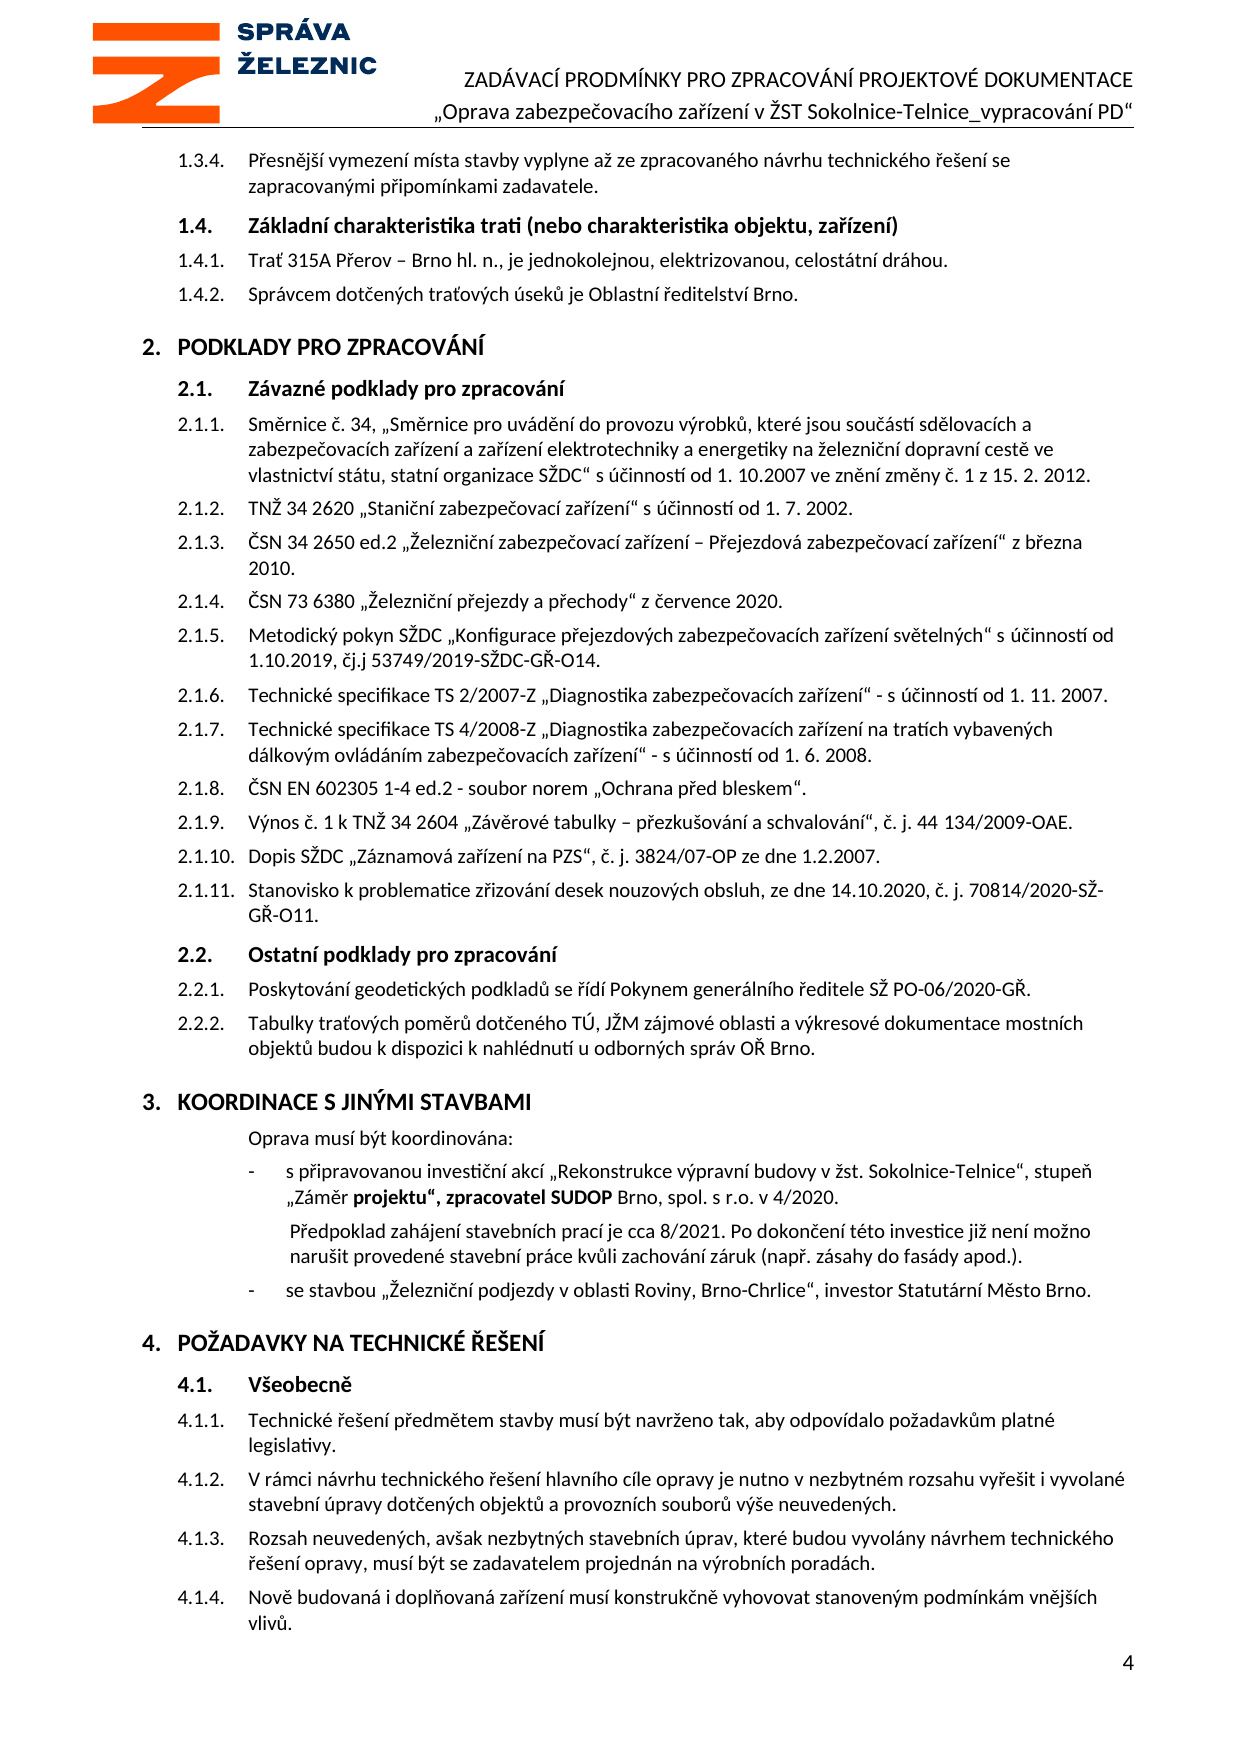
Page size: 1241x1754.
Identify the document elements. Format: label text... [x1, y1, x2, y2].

text Základní charakteristika trati (nebo charakteristika objektu, zařízení) [177, 211, 1134, 239]
text Požadavky na technické řešení [142, 1327, 1134, 1358]
text Nově budovaná i doplňovaná zařízení musí konstrukčně vyhovovat stanoveným podmínkám vnějších vlivů. [177, 1584, 1134, 1635]
list Technické řešení předmětem stavby musí být navrženo tak, aby odpovídalo požadavkům platné legislativy. [177, 1407, 1134, 1458]
text Stanovisko k problematice zřizování desek nouzových obsluh, ze dne 14.10.2020, č. j. 70814/2020-SŽ-GŘ-O11. [177, 877, 1134, 928]
text Všeobecně [177, 1370, 1134, 1398]
text Ostatní podklady pro zpracování [177, 940, 1134, 968]
text podklady pro zpracování [142, 332, 1134, 362]
list s připravovanou investiční akcí „Rekonstrukce výpravní budovy v žst. Sokolnice-Telnice“, stupeň „Záměr projektu“, zpracovatel SUDOP Brno, spol. s r.o. v 4/2020. [248, 1159, 1134, 1209]
text Metodický pokyn SŽDC „Konfigurace přejezdových zabezpečovacích zařízení světelných“ s účinností od 1.10.2019, čj.j 53749/2019-SŽDC-GŘ-O14. [177, 622, 1134, 673]
text Technické specifikace TS 4/2008-Z „Diagnostika zabezpečovacích zařízení na tratích vybavených dálkovým ovládáním zabezpečovacích zařízení“ - s účinností od 1. 6. 2008. [177, 716, 1134, 767]
list Předpoklad zahájení stavebních prací je cca 8/2021. Po dokončení této investice již není možno narušit provedené stavební práce kvůli zachování záruk (např. zásahy do fasády apod.). [289, 1218, 1134, 1269]
text Přesnější vymezení místa stavby vyplyne až ze zpracovaného návrhu technického řešení se zapracovanými připomínkami zadavatele. [177, 148, 1134, 198]
text Technické specifikace TS 2/2007-Z „Diagnostika zabezpečovacích zařízení“ - s účinností od 1. 11. 2007. [177, 681, 1134, 708]
text Tabulky traťových poměrů dotčeného TÚ, JŽM zájmové oblasti a výkresové dokumentace mostních objektů budou k dispozici k nahlédnutí u odborných správ OŘ Brno. [177, 1010, 1134, 1061]
text Trať 315A Přerov – Brno hl. n., je jednokolejnou, elektrizovanou, celostátní dráhou. [177, 247, 1134, 273]
list Oprava musí být koordinována: [248, 1125, 1134, 1150]
text Výnos č. 1 k TNŽ 34 2604 „Závěrové tabulky – přezkušování a schvalování“, č. j. 44 134/2009-OAE. [177, 809, 1134, 835]
text Rozsah neuvedených, avšak nezbytných stavebních úprav, které budou vyvolány návrhem technického řešení opravy, musí být se zadavatelem projednán na výrobních poradách. [177, 1525, 1134, 1576]
text ČSN 34 2650 ed.2 „Železniční zabezpečovací zařízení – Přejezdová zabezpečovací zařízení“ z března 2010. [177, 529, 1134, 580]
text Dopis SŽDC „Záznamová zařízení na PZS“, č. j. 3824/07-OP ze dne 1.2.2007. [177, 843, 1134, 868]
text V rámci návrhu technického řešení hlavního cíle opravy je nutno v nezbytném rozsahu vyřešit i vyvolané stavební úpravy dotčených objektů a provozních souborů výše neuvedených. [177, 1466, 1134, 1517]
text ČSN 73 6380 „Železniční přejezdy a přechody“ z července 2020. [177, 588, 1134, 614]
list se stavbou „Železniční podjezdy v oblasti Roviny, Brno-Chrlice“, investor Statutární Město Brno. [248, 1277, 1134, 1302]
text Správcem dotčených traťových úseků je Oblastní ředitelství Brno. [177, 281, 1134, 307]
text Závazné podklady pro zpracování [177, 374, 1134, 403]
text Poskytování geodetických podkladů se řídí Pokynem generálního ředitele SŽ PO-06/2020-GŘ. [177, 976, 1134, 1002]
text Směrnice č. 34, „Směrnice pro uvádění do provozu výrobků, které jsou součástí sdělovacích a zabezpečovacích zařízení a zařízení elektrotechniky a energetiky na železniční dopravní cestě ve vlastnictví státu, statní organizace SŽDC“ s účinností od 1. 10.2007 ve znění změny č. 1 z 15. 2. 2012. [177, 411, 1134, 487]
text ČSN EN 602305 1-4 ed.2 - soubor norem „Ochrana před bleskem“. [177, 776, 1134, 801]
text Koordinace s jinými stavbami [142, 1086, 1134, 1117]
text TNŽ 34 2620 „Staniční zabezpečovací zařízení“ s účinností od 1. 7. 2002. [177, 496, 1134, 521]
